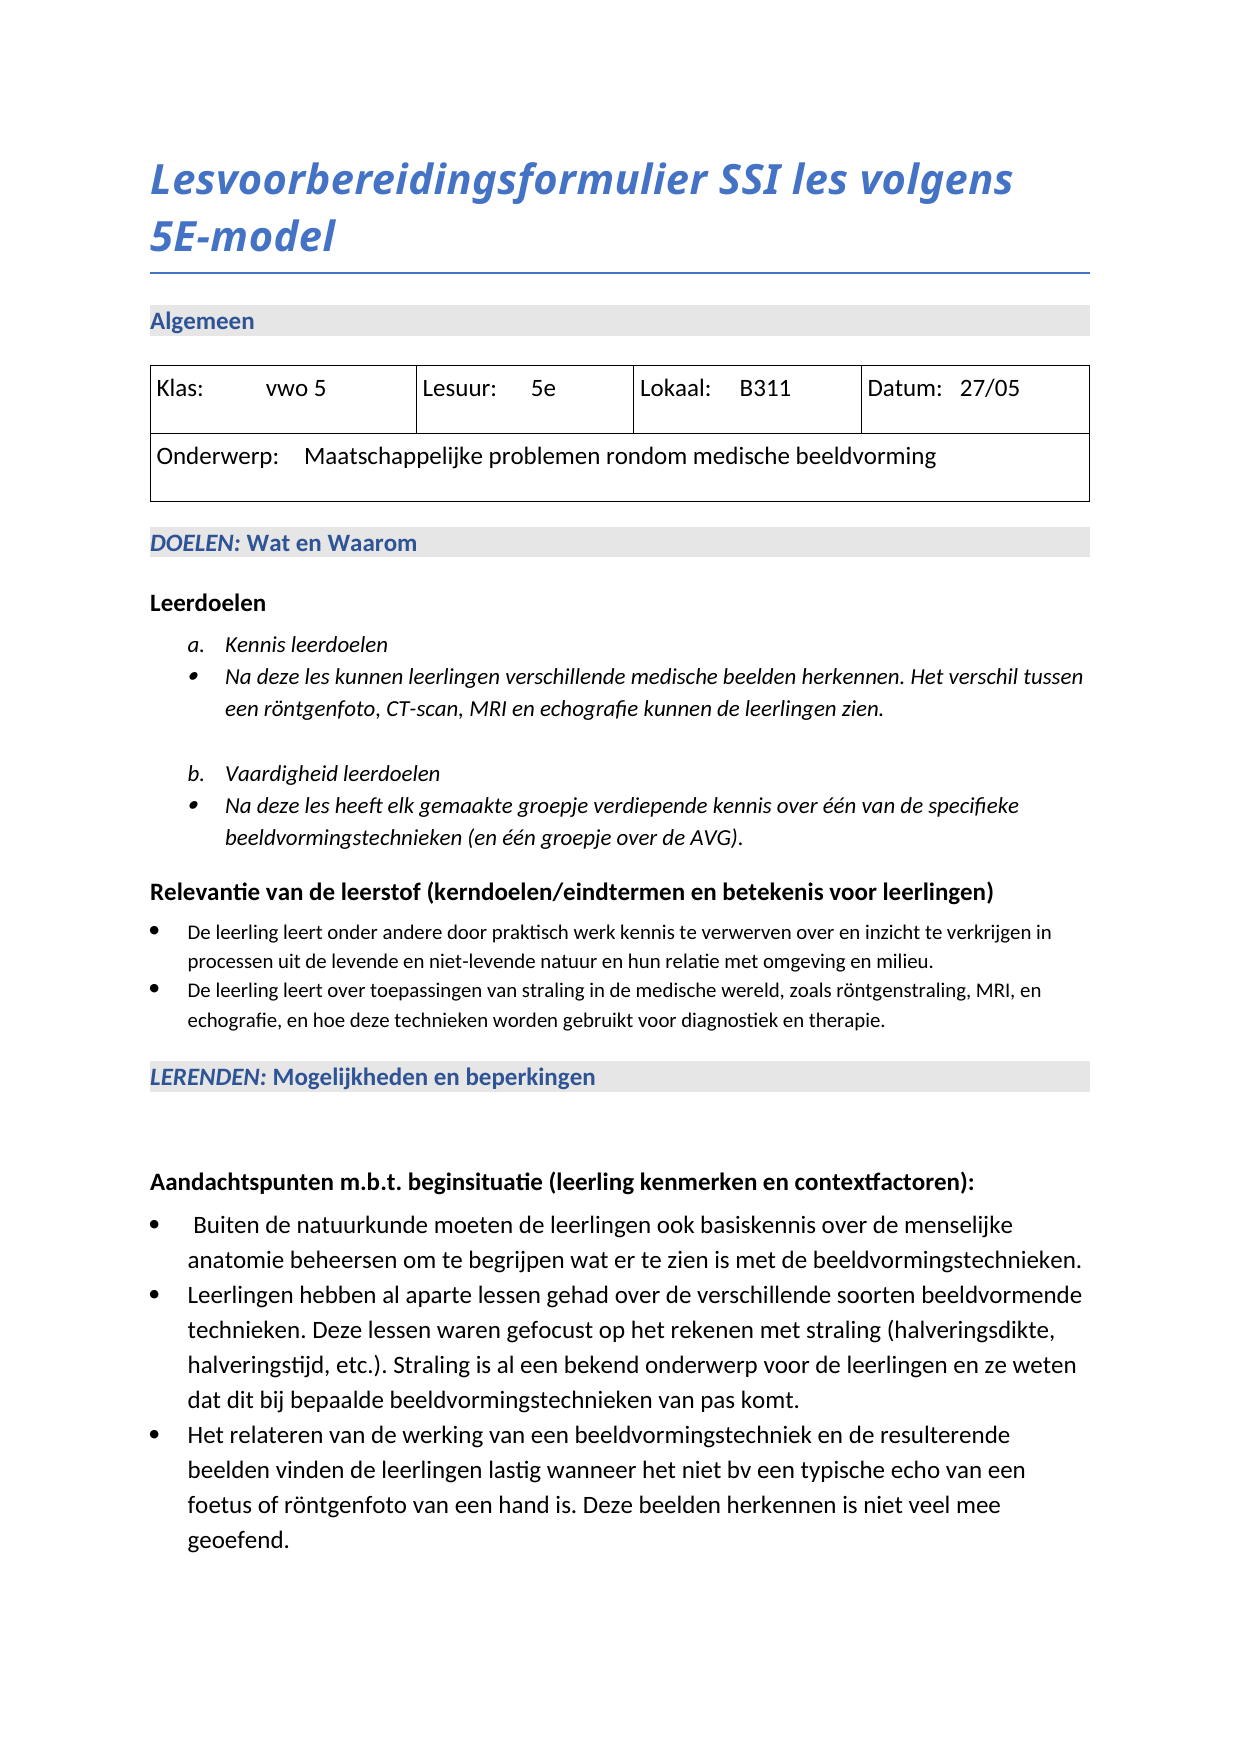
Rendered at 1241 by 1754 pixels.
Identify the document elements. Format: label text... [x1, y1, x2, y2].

subtitle Leerdoelen [150, 587, 1090, 617]
subtitle Aandachtspunten m.b.t. beginsituatie (leerling kenmerken en contextfactoren): [150, 1166, 1090, 1196]
list Vaardigheid leerdoelen [187, 759, 1090, 787]
list Buiten de natuurkunde moeten de leerlingen ook basiskennis over de menselijke anatomie beheersen om te begrijpen wat er te zien is met de beeldvormingstechnieken. [150, 1209, 1090, 1274]
list Leerlingen hebben al aparte lessen gehad over de verschillende soorten beeldvormende technieken. Deze lessen waren gefocust op het rekenen met straling (halveringsdikte, halveringstijd, etc.). Straling is al een bekend onderwerp voor de leerlingen en ze weten dat dit bij bepaalde beeldvormingstechnieken van pas komt. [150, 1279, 1090, 1414]
title Lesvoorbereidingsformulier SSI les volgens 5E-model [150, 150, 1090, 272]
subtitle Relevantie van de leerstof (kerndoelen/eindtermen en betekenis voor leerlingen) [150, 876, 1090, 907]
list Het relateren van de werking van een beeldvormingstechniek en de resulterende beelden vinden de leerlingen lastig wanneer het niet bv een typische echo van een foetus of röntgenfoto van een hand is. Deze beelden herkennen is niet veel mee geoefend. [150, 1419, 1090, 1554]
list Kennis leerdoelen [187, 630, 1090, 658]
list De leerling leert over toepassingen van straling in de medische wereld, zoals röntgenstraling, MRI, en echografie, en hoe deze technieken worden gebruikt voor diagnostiek en therapie. [150, 978, 1090, 1032]
table_header Klas: vwo 5 [151, 366, 416, 433]
subtitle DOELEN: Wat en Waarom [150, 527, 1090, 557]
list Na deze les kunnen leerlingen verschillende medische beelden herkennen. Het verschil tussen een röntgenfoto, CT-scan, MRI en echografie kunnen de leerlingen zien. [187, 662, 1090, 722]
table_header Datum: 27/05 [862, 366, 1089, 433]
subtitle Algemeen [150, 305, 1090, 336]
subtitle LERENDEN: Mogelijkheden en beperkingen [150, 1061, 1090, 1092]
table_cell Onderwerp: Maatschappelijke problemen rondom medische beeldvorming [151, 434, 1089, 501]
table_header Lesuur: 5e [417, 366, 633, 433]
list Na deze les heeft elk gemaakte groepje verdiepende kennis over één van de specifieke beeldvormingstechnieken (en één groepje over de AVG). [187, 791, 1090, 851]
list De leerling leert onder andere door praktisch werk kennis te verwerven over en inzicht te verkrijgen in processen uit de levende en niet-levende natuur en hun relatie met omgeving en milieu. [150, 919, 1090, 974]
table_header Lokaal: B311 [634, 366, 861, 433]
